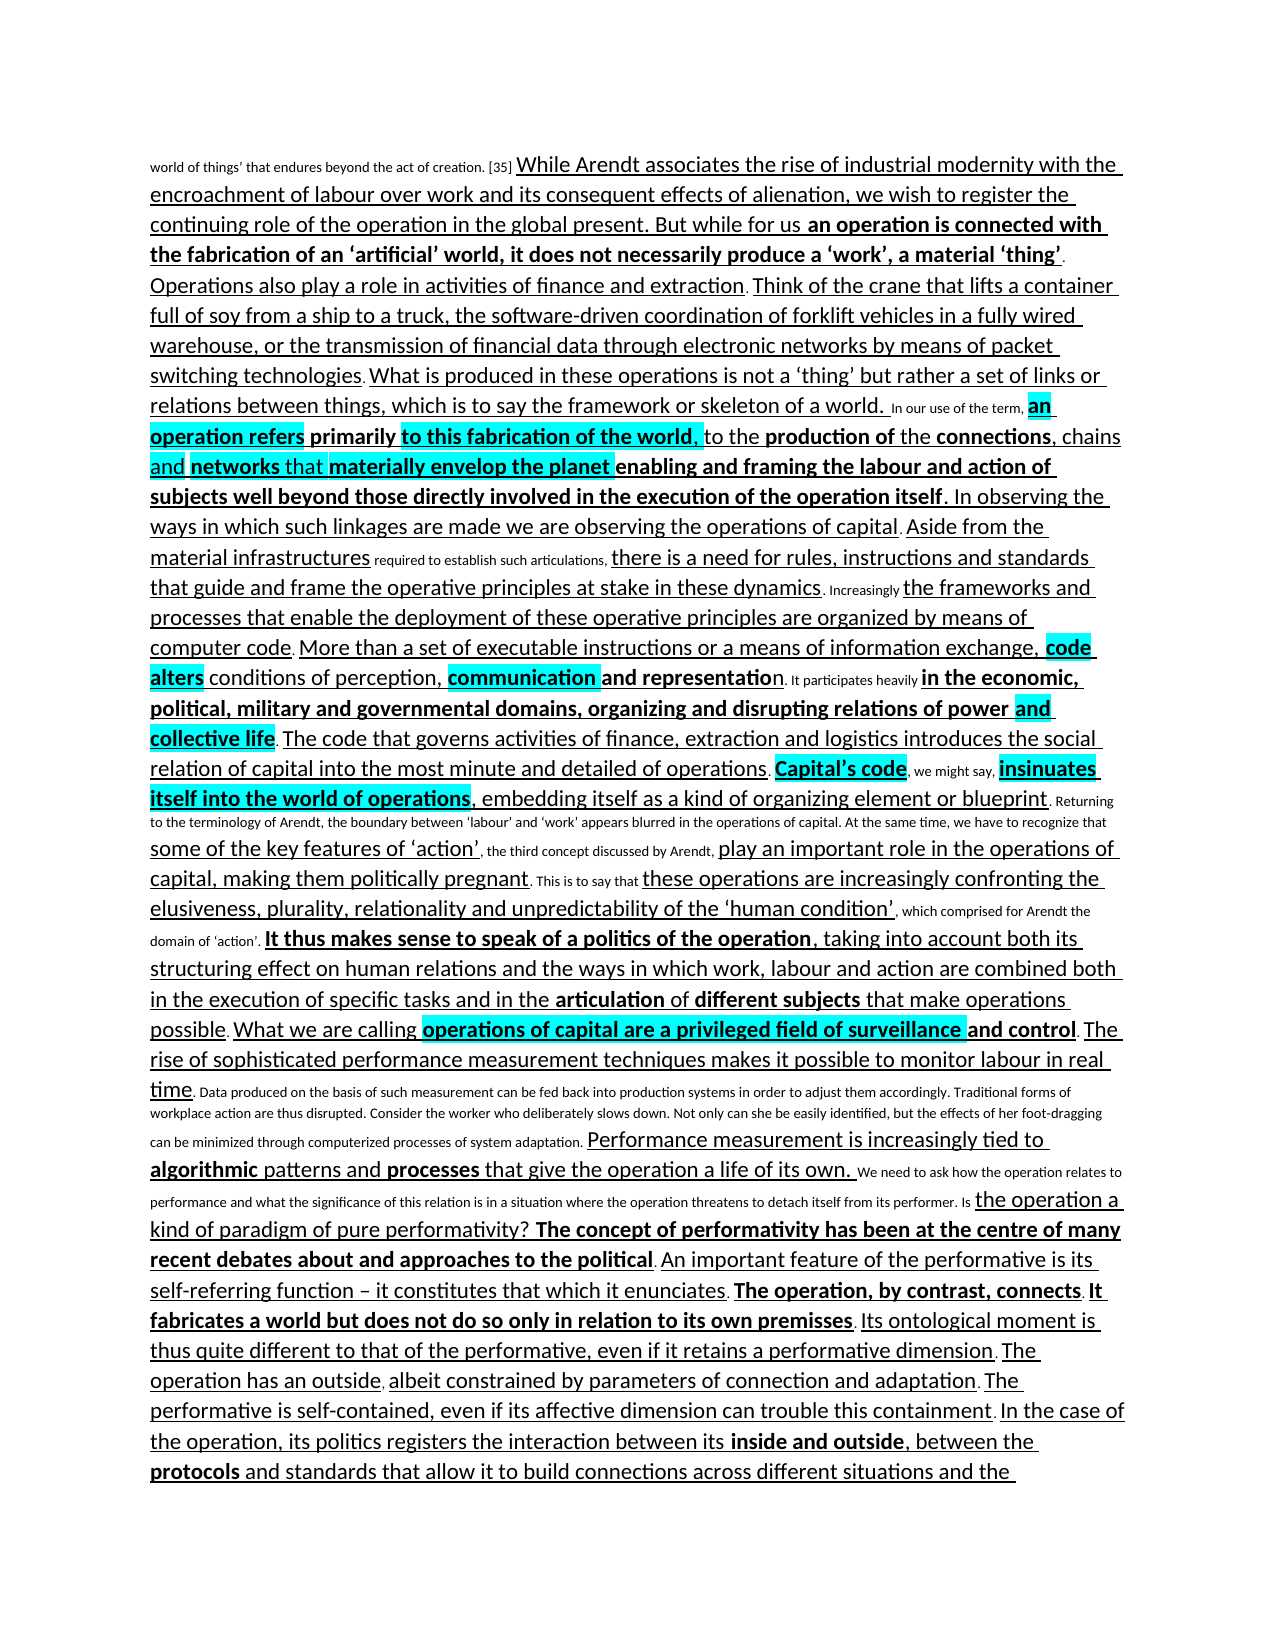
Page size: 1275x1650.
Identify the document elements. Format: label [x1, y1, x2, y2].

text [150, 150, 1125, 1485]
